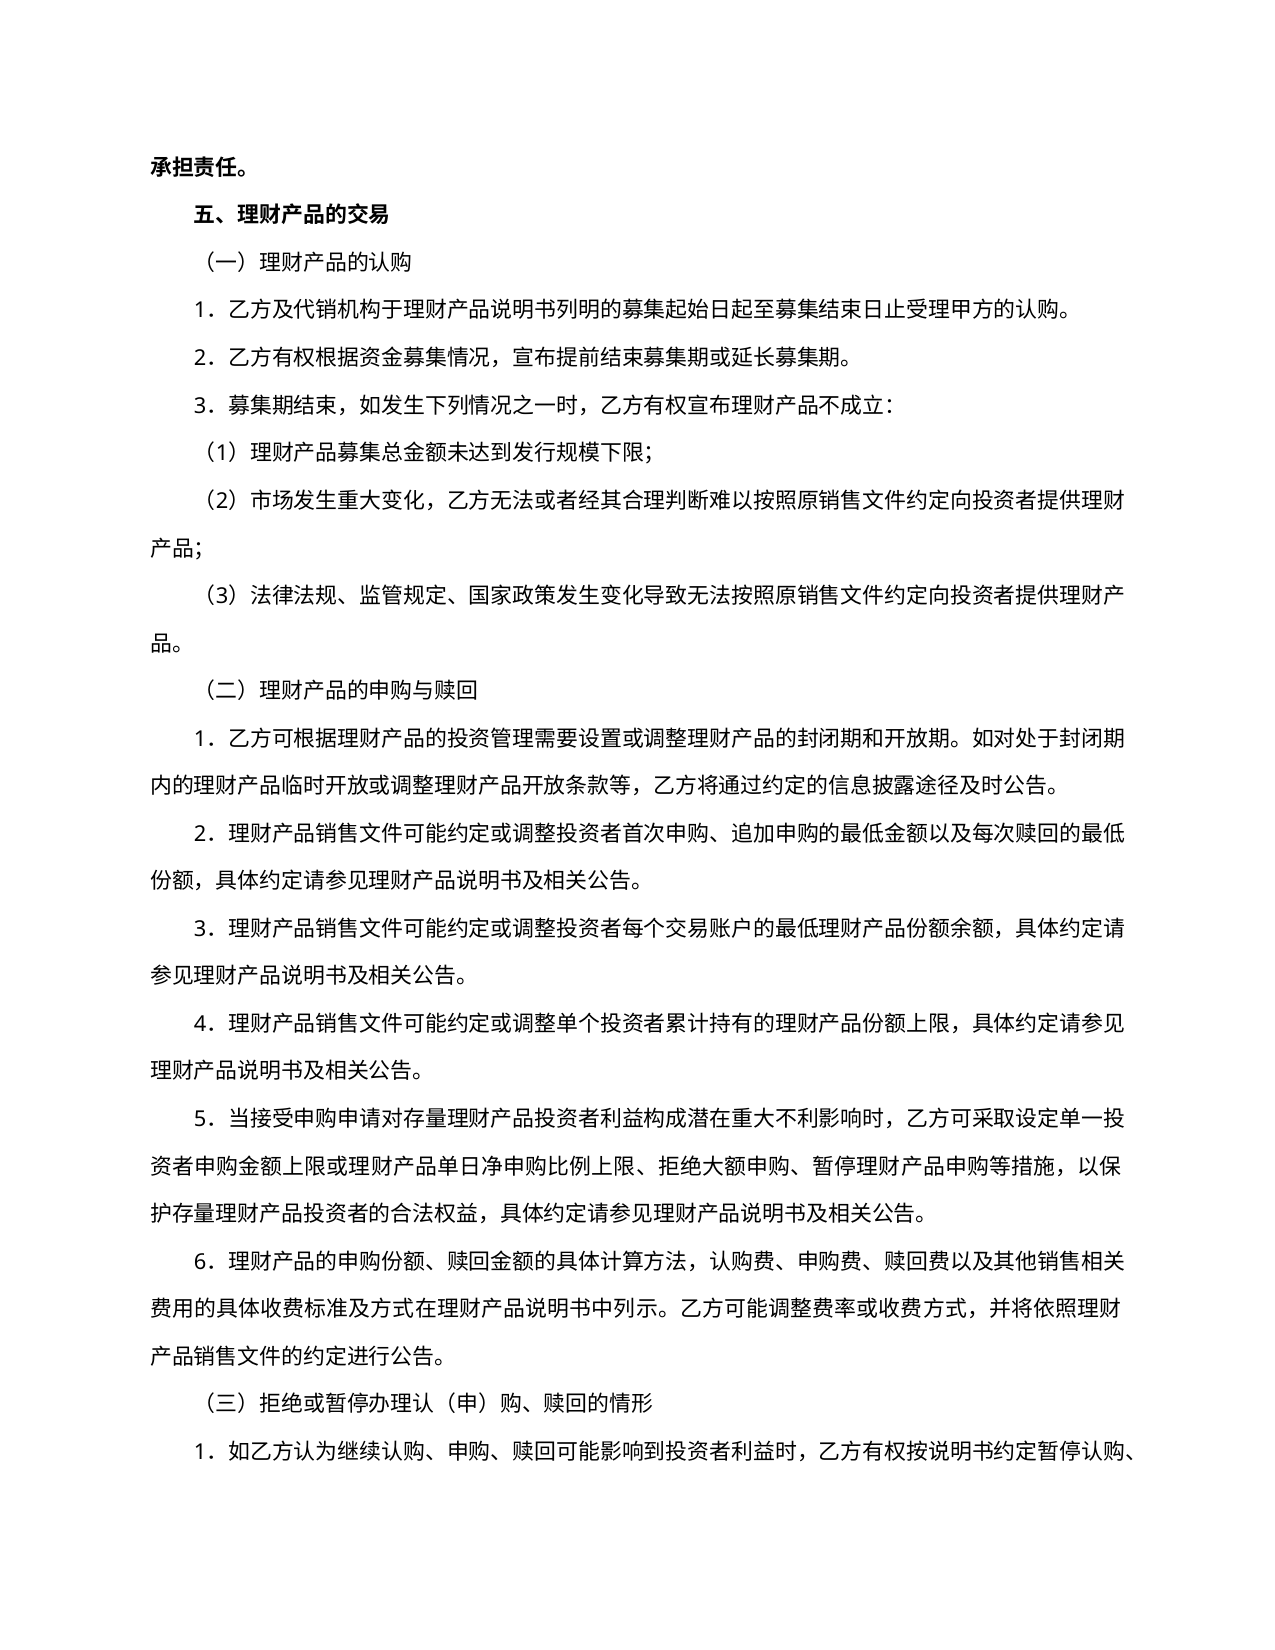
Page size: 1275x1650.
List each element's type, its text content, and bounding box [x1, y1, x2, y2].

text （1）理财产品募集总金额未达到发行规模下限； [150, 435, 1125, 467]
text 3．募集期结束，如发生下列情况之一时，乙方有权宣布理财产品不成立： [150, 388, 1125, 419]
text （一）理财产品的认购 [150, 245, 1125, 277]
text 2．理财产品销售文件可能约定或调整投资者首次申购、追加申购的最低金额以及每次赎回的最低份额，具体约定请参见理财产品说明书及相关公告。 [150, 816, 1125, 895]
text 1．乙方可根据理财产品的投资管理需要设置或调整理财产品的封闭期和开放期。如对处于封闭期内的理财产品临时开放或调整理财产品开放条款等，乙方将通过约定的信息披露途径及时公告。 [150, 721, 1125, 800]
text （2）市场发生重大变化，乙方无法或者经其合理判断难以按照原销售文件约定向投资者提供理财产品； [150, 483, 1125, 562]
text 4．理财产品销售文件可能约定或调整单个投资者累计持有的理财产品份额上限，具体约定请参见理财产品说明书及相关公告。 [150, 1006, 1125, 1085]
text （3）法律法规、监管规定、国家政策发生变化导致无法按照原销售文件约定向投资者提供理财产品。 [150, 578, 1125, 657]
text 5．当接受申购申请对存量理财产品投资者利益构成潜在重大不利影响时，乙方可采取设定单一投资者申购金额上限或理财产品单日净申购比例上限、拒绝大额申购、暂停理财产品申购等措施，以保护存量理财产品投资者的合法权益，具体约定请参见理财产品说明书及相关公告。 [150, 1101, 1125, 1228]
text 1．乙方及代销机构于理财产品说明书列明的募集起始日起至募集结束日止受理甲方的认购。 [150, 292, 1125, 324]
text 2．乙方有权根据资金募集情况，宣布提前结束募集期或延长募集期。 [150, 340, 1125, 372]
text 3．理财产品销售文件可能约定或调整投资者每个交易账户的最低理财产品份额余额，具体约定请参见理财产品说明书及相关公告。 [150, 911, 1125, 990]
text 6．理财产品的申购份额、赎回金额的具体计算方法，认购费、申购费、赎回费以及其他销售相关费用的具体收费标准及方式在理财产品说明书中列示。乙方可能调整费率或收费方式，并将依照理财产品销售文件的约定进行公告。 [150, 1244, 1125, 1370]
text （三）拒绝或暂停办理认（申）购、赎回的情形 [150, 1386, 1125, 1418]
text （二）理财产品的申购与赎回 [150, 673, 1125, 705]
text 五、理财产品的交易 [150, 197, 1125, 229]
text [150, 1434, 1125, 1466]
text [150, 150, 1125, 182]
